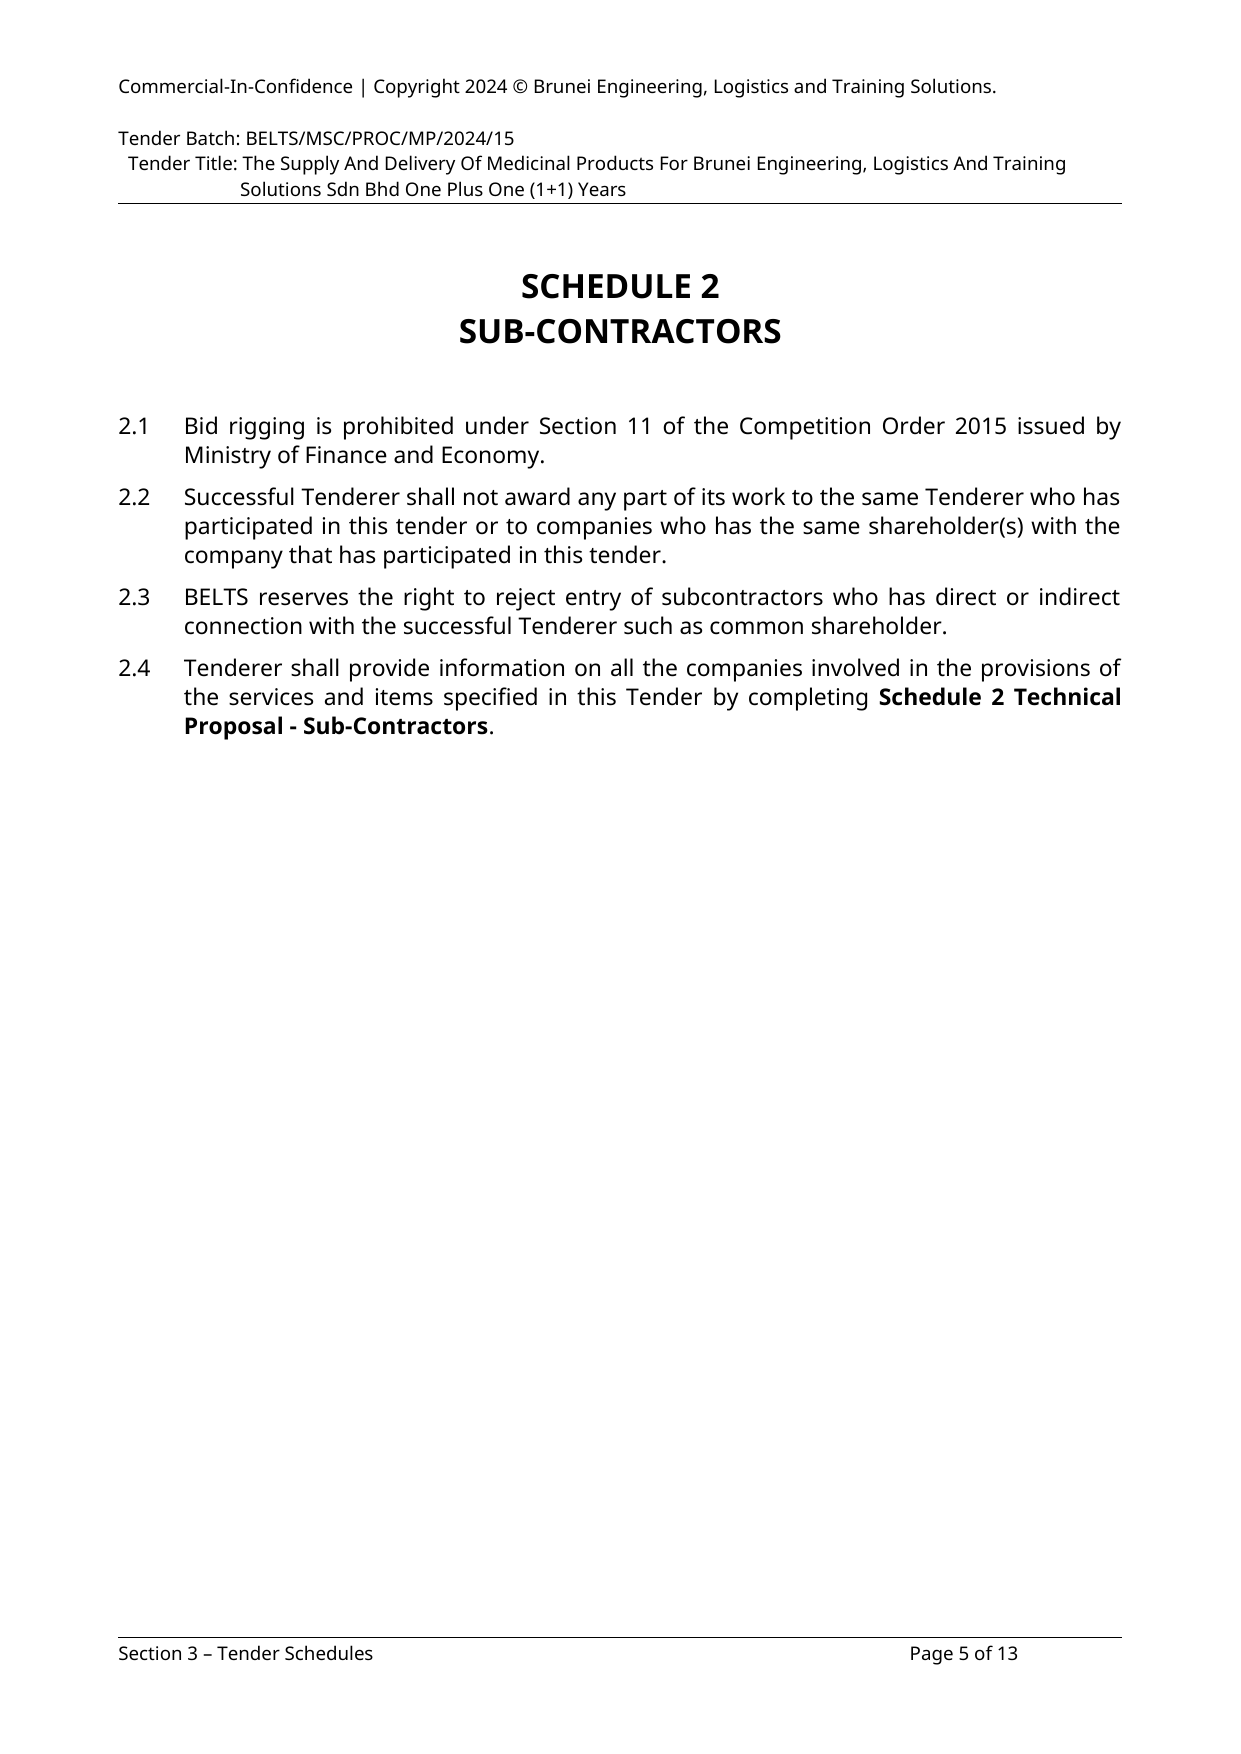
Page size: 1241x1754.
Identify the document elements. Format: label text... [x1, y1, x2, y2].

list 2.1 Bid rigging is prohibited under Section 11 of the Competition Order 2015 issued by Ministry of Finance and Economy. [118, 411, 1122, 470]
text SCHEDULE 2 [118, 263, 1122, 308]
list Successful Tenderer shall not award any part of its work to the same Tenderer who has participated in this tender or to companies who has the same shareholder(s) with the company that has participated in this tender. [118, 482, 1122, 570]
text SUB-CONTRACTORS [118, 308, 1122, 353]
list BELTS reserves the right to reject entry of subcontractors who has direct or indirect connection with the successful Tenderer such as common shareholder. [118, 582, 1122, 641]
list Tenderer shall provide information on all the companies involved in the provisions of the services and items specified in this Tender by completing Schedule 2 Technical Proposal - Sub-Contractors. [118, 653, 1122, 741]
